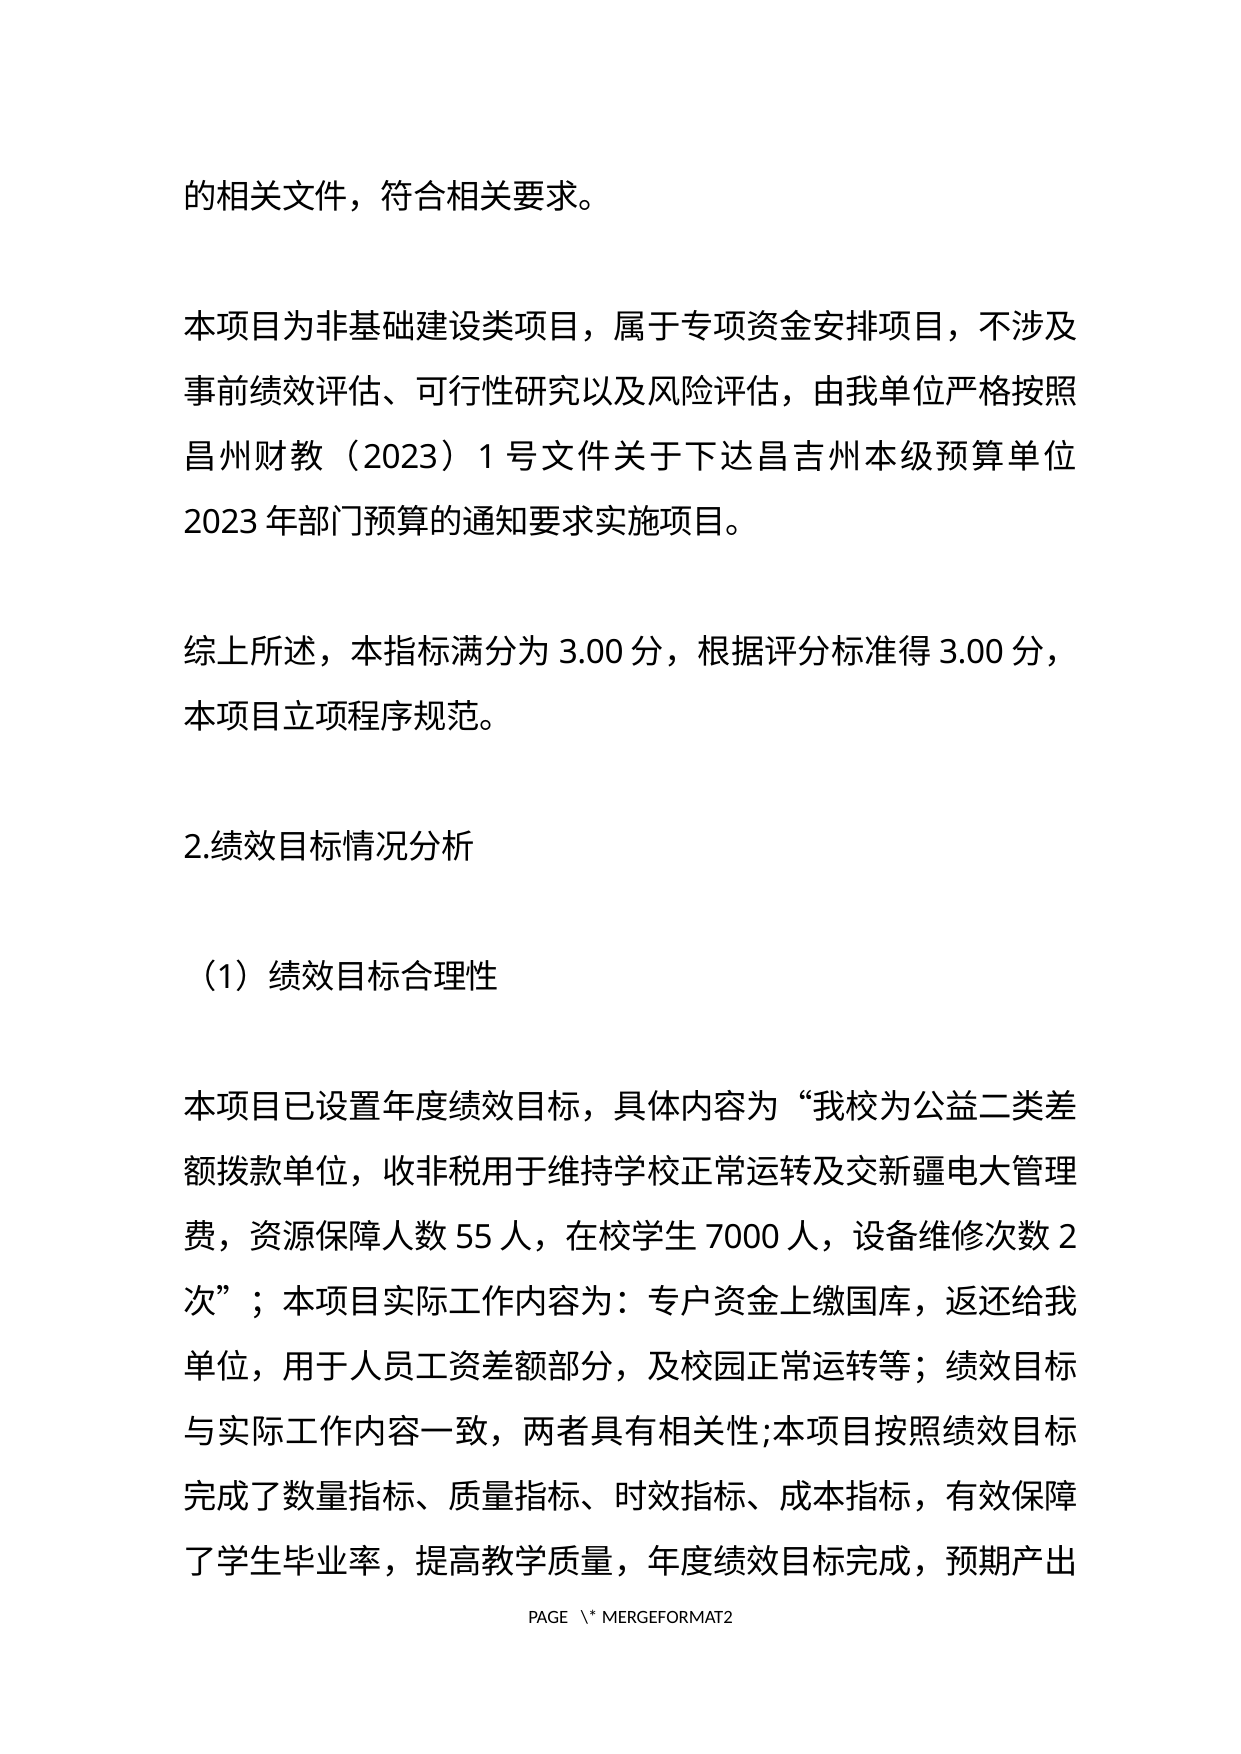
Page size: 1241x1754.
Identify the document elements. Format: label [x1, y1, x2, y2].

text [183, 162, 1078, 1592]
